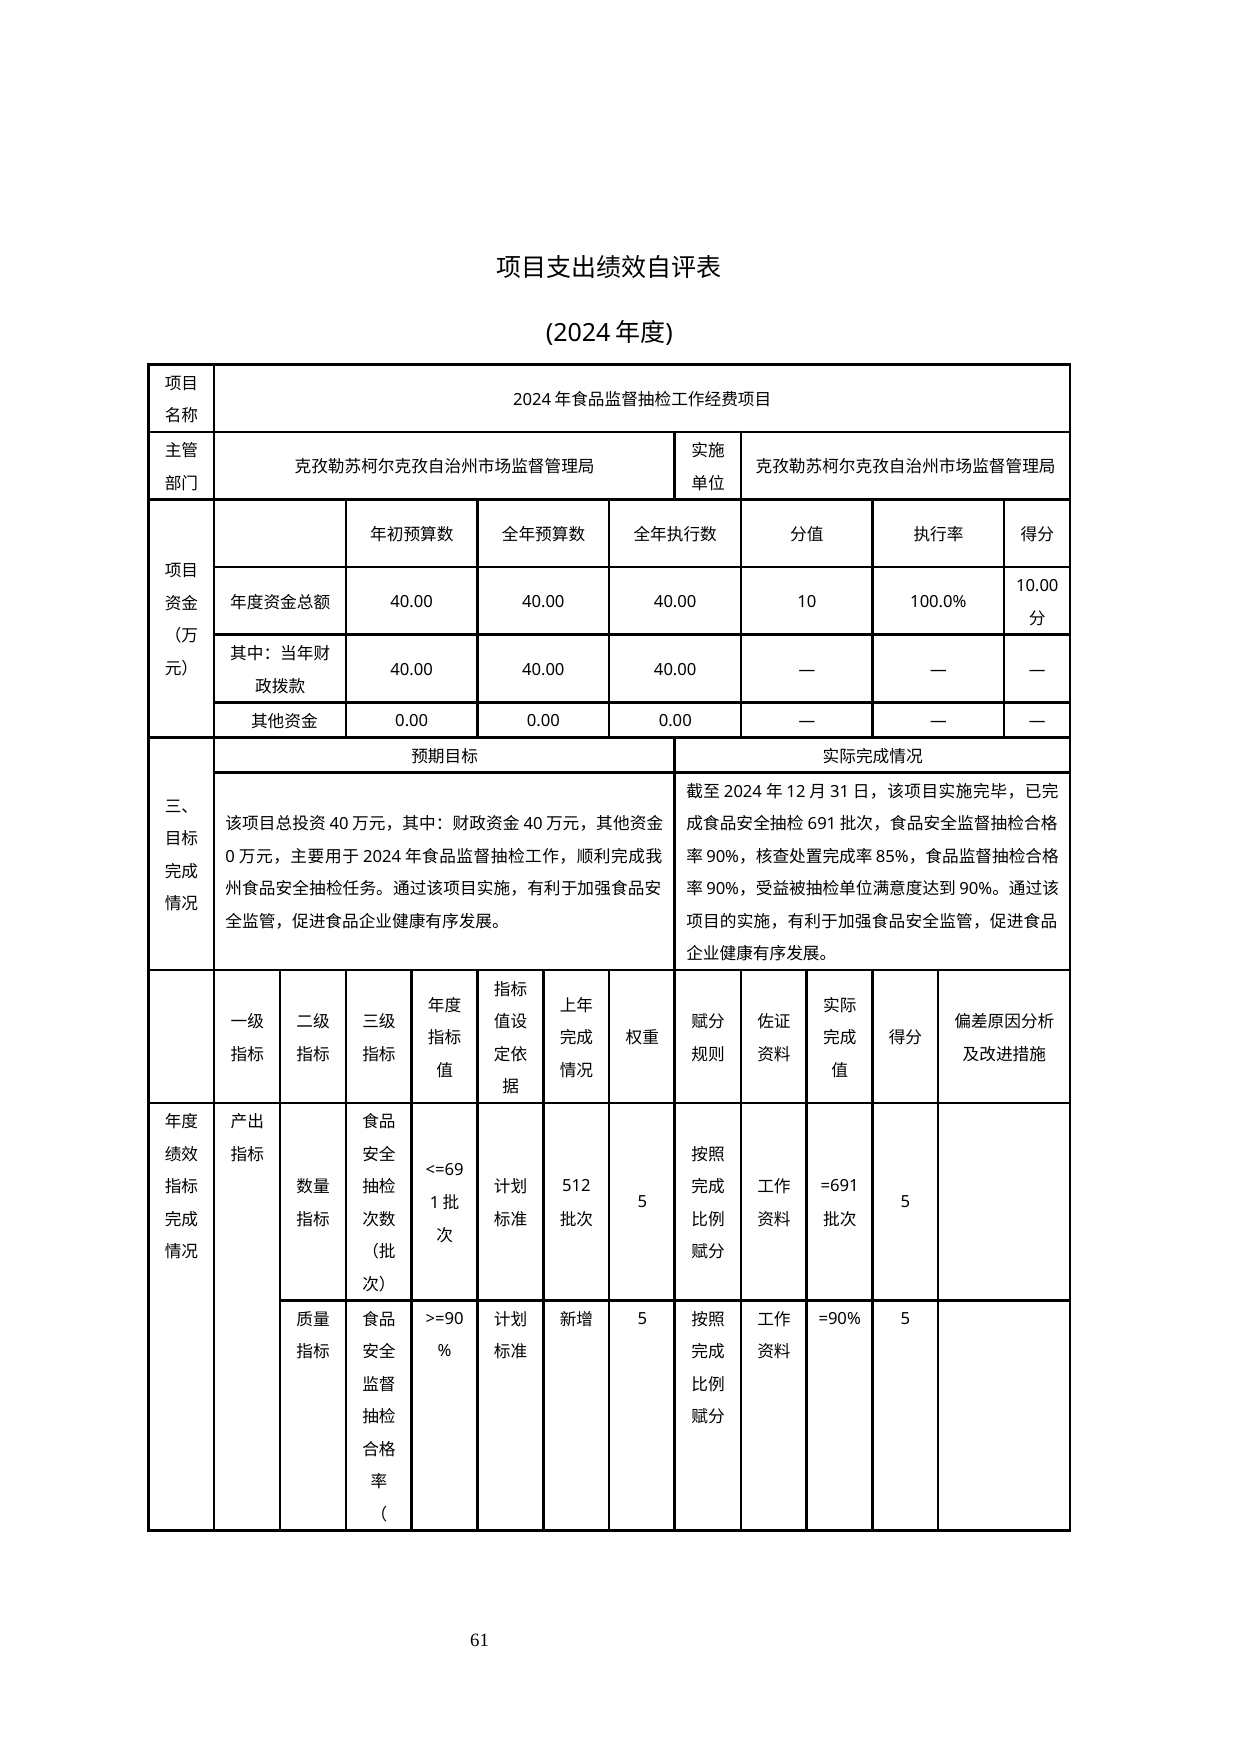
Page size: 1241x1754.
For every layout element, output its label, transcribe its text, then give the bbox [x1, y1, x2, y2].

table_cell [150, 971, 213, 1101]
table_cell 实际完成情况 [676, 739, 1069, 771]
table_cell 得分 [1005, 501, 1069, 566]
table_cell 40.00 [610, 568, 740, 633]
table_cell — [742, 636, 871, 701]
table_cell 赋分规则 [676, 971, 740, 1101]
table_cell 项目名称 [150, 366, 213, 431]
table_cell 产出指标 [215, 1104, 279, 1529]
table_cell 计划标准 [479, 1104, 542, 1299]
table_cell 年度绩效指标完成情况 [150, 1104, 213, 1529]
table_cell 质量指标 [281, 1302, 345, 1529]
table_cell 主管部门 [150, 433, 213, 498]
table_cell 上年完成情况 [545, 971, 608, 1101]
table_cell <=691批次 [413, 1104, 476, 1299]
table_cell 10.00分 [1005, 568, 1069, 633]
table_cell 克孜勒苏柯尔克孜自治州市场监督管理局 [742, 433, 1069, 498]
table_cell 10 [742, 568, 871, 633]
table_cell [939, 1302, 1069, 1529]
table_cell 年度资金总额 [215, 568, 345, 633]
table_cell 二级指标 [281, 971, 345, 1101]
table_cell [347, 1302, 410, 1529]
table_cell 40.00 [479, 568, 608, 633]
table_cell 按照完成比例赋分 [676, 1104, 740, 1299]
table_cell 0.00 [479, 704, 608, 736]
table_cell 100.0% [874, 568, 1003, 633]
table_cell 数量指标 [281, 1104, 345, 1299]
table_cell 该项目总投资40万元，其中：财政资金40万元，其他资金0万元，主要用于2024年食品监督抽检工作，顺利完成我州食品安全抽检任务。通过该项目实施，有利于加强食品安全监管，促进食品企业健康有序发展。 [215, 774, 673, 969]
table_cell 全年执行数 [610, 501, 740, 566]
table_cell — [874, 636, 1003, 701]
table_cell 分值 [742, 501, 871, 566]
table_cell 其他资金 [215, 704, 345, 736]
table_cell — [1005, 704, 1069, 736]
table_cell 三、目标完成情况 [150, 739, 213, 969]
table_cell 40.00 [347, 636, 476, 701]
table_cell 克孜勒苏柯尔克孜自治州市场监督管理局 [215, 433, 673, 498]
table_cell 权重 [610, 971, 673, 1101]
table_cell 项目资金 （万元） [150, 501, 213, 736]
table_cell 5 [610, 1104, 673, 1299]
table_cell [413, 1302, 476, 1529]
table_cell — [1005, 636, 1069, 701]
table_cell 全年预算数 [479, 501, 608, 566]
table_cell 0.00 [610, 704, 740, 736]
table_cell (2024年度) [148, 298, 1070, 363]
table_cell 实施单位 [676, 433, 740, 498]
table_cell 一级指标 [215, 971, 279, 1101]
table_cell 预期目标 [215, 739, 673, 771]
table_cell 年初预算数 [347, 501, 476, 566]
table_cell 40.00 [479, 636, 608, 701]
table_cell 5 [874, 1104, 937, 1299]
table_cell 截至2024年12月31日，该项目实施完毕，已完成食品安全抽检691批次，食品安全监督抽检合格率90%，核查处置完成率85%，食品监督抽检合格率90%，受益被抽检单位满意度达到90%。通过该项目的实施，有利于加强食品安全监管，促进食品企业健康有序发展。 [676, 774, 1069, 969]
table_cell [215, 501, 345, 566]
table_cell — [742, 704, 871, 736]
table_header 项目支出绩效自评表 [148, 233, 1070, 298]
table_cell 指标值设定依据 [479, 971, 542, 1101]
table_cell 0.00 [347, 704, 476, 736]
table_cell =691批次 [808, 1104, 871, 1299]
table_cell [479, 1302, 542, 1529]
table_cell — [874, 704, 1003, 736]
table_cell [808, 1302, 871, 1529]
table_cell 实际完成值 [808, 971, 871, 1101]
table_cell 2024年食品监督抽检工作经费项目 [215, 366, 1069, 431]
table_cell 食品安全抽检次数（批次） [347, 1104, 410, 1299]
table_cell 执行率 [874, 501, 1003, 566]
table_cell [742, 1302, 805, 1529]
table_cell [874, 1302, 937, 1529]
table_cell 得分 [874, 971, 937, 1101]
table_cell 年度指标值 [413, 971, 476, 1101]
table_cell 佐证资料 [742, 971, 805, 1101]
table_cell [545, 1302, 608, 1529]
table_cell 偏差原因分析及改进措施 [939, 971, 1069, 1101]
table_cell 其中：当年财政拨款 [215, 636, 345, 701]
table_cell [939, 1104, 1069, 1299]
table_cell 三级指标 [347, 971, 410, 1101]
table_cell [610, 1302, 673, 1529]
table_cell 工作资料 [742, 1104, 805, 1299]
table_cell 40.00 [347, 568, 476, 633]
table_cell 512批次 [545, 1104, 608, 1299]
table_cell 40.00 [610, 636, 740, 701]
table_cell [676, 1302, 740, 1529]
